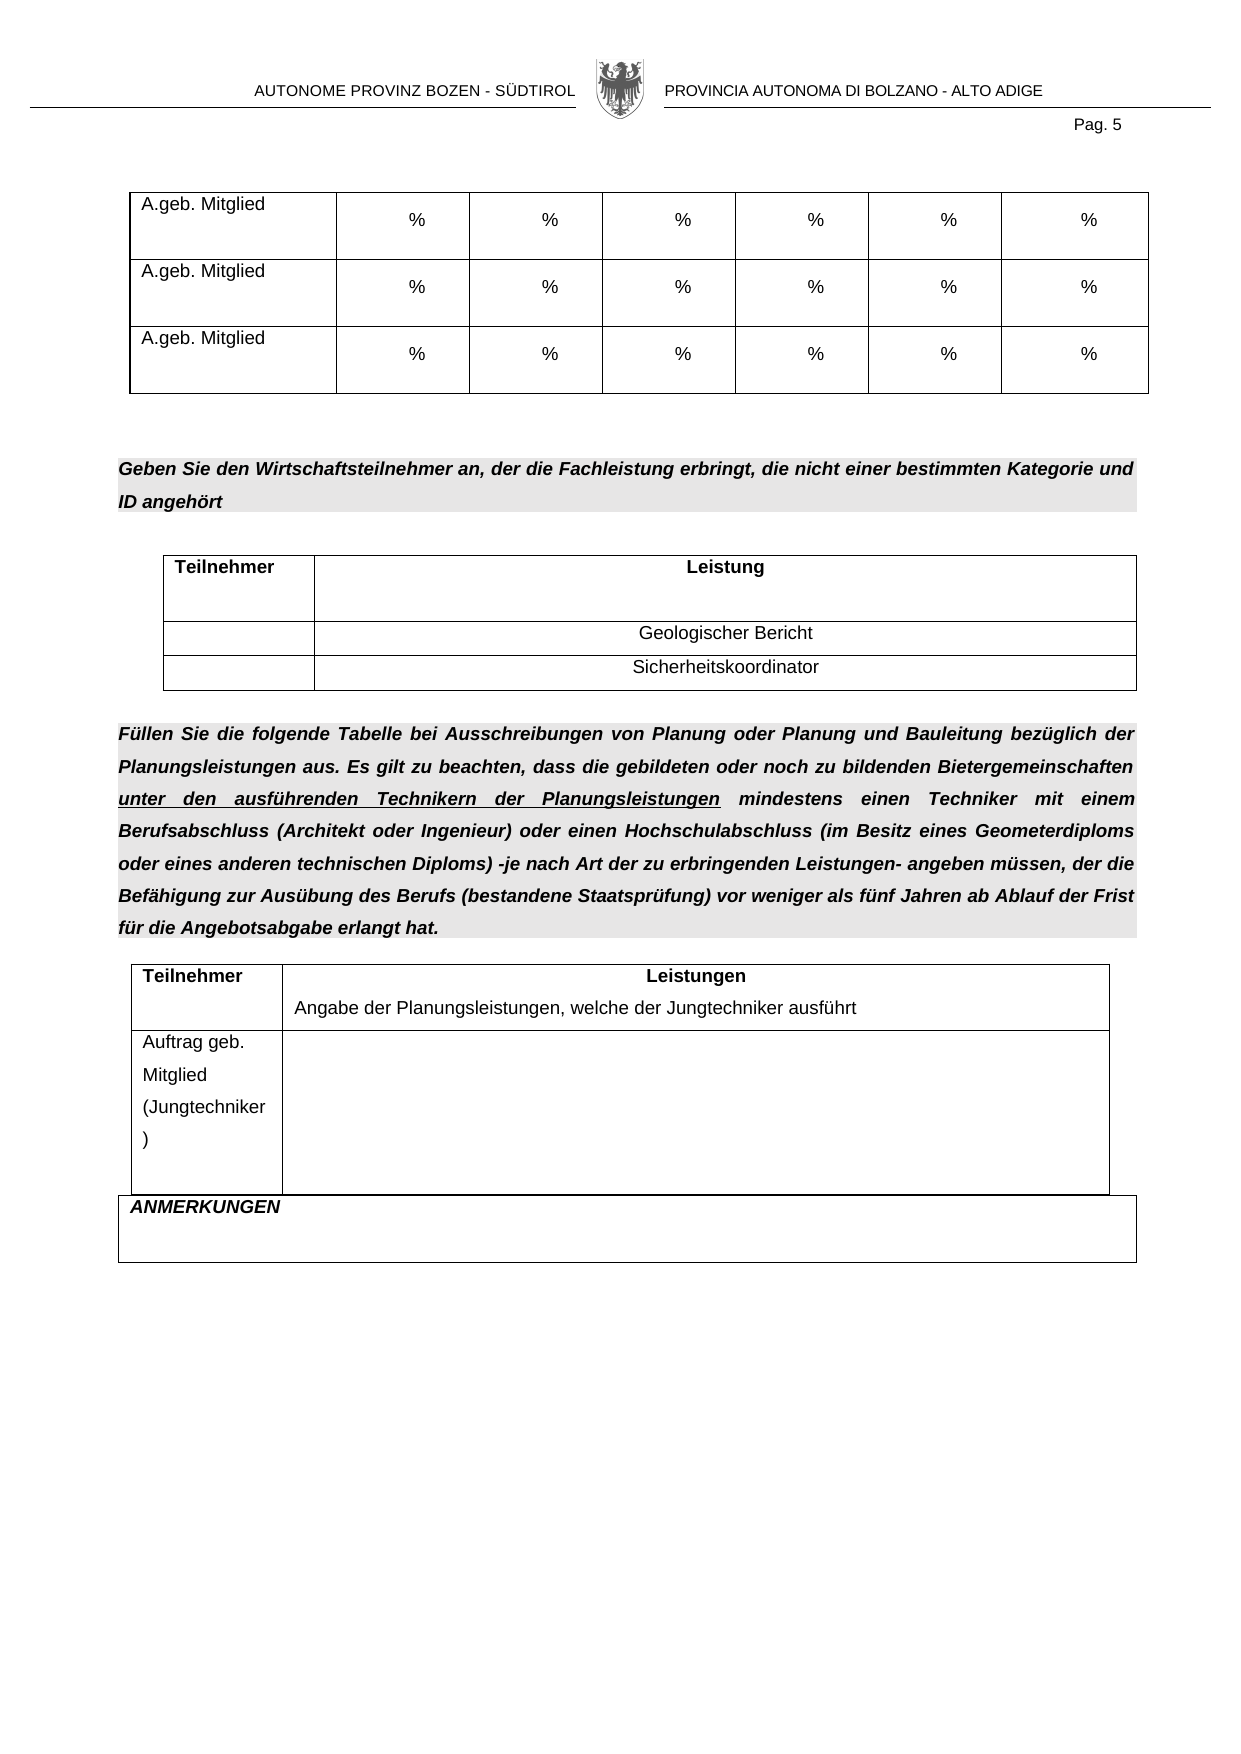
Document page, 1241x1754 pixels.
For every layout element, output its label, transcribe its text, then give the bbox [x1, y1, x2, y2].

table_header ANMERKUNGEN [119, 1196, 1136, 1262]
table_cell % [470, 193, 602, 259]
table_cell % [337, 260, 469, 326]
table_cell % [603, 260, 735, 326]
table_cell % [337, 193, 469, 259]
table_header Teilnehmer [132, 965, 282, 1030]
table_cell % [470, 327, 602, 393]
table_cell % [603, 193, 735, 259]
table_cell A.geb. Mitglied [131, 193, 336, 259]
table_cell % [869, 327, 1001, 393]
table_cell Geologischer Bericht [315, 622, 1136, 655]
table_header Leistungen Angabe der Planungsleistungen, welche der Jungtechniker ausführt [283, 965, 1109, 1030]
table_cell % [337, 327, 469, 393]
table_header Leistung [315, 556, 1136, 621]
text Füllen Sie die folgende Tabelle bei Ausschreibungen von Planung oder Planung und Bauleitung bezüglich der Planungsleistungen aus. Es gilt zu beachten, dass die gebildeten oder noch zu bildenden Bietergemeinschaften unter den ausführenden Technikern der Planungsleistungen mindestens einen Techniker mit einem Berufsabschluss (Architekt oder Ingenieur) oder einen Hochschulabschluss (im Besitz eines Geometerdiploms oder eines anderen technischen Diploms) -je nach Art der zu erbringenden Leistungen- angeben müssen, der die Befähigung zur Ausübung des Berufs (bestandene Staatsprüfung) vor weniger als fünf Jahren ab Ablauf der Frist für die Angebotsabgabe erlangt hat. [118, 723, 1137, 938]
table_cell % [603, 327, 735, 393]
table_cell % [869, 193, 1001, 259]
table_cell Auftrag geb. Mitglied (Jungtechniker) [132, 1031, 282, 1194]
table_cell [164, 622, 314, 655]
table_cell % [736, 327, 868, 393]
table_cell Sicherheitskoordinator [315, 656, 1136, 690]
table_cell % [1002, 193, 1148, 259]
table_cell % [869, 260, 1001, 326]
text Geben Sie den Wirtschaftsteilnehmer an, der die Fachleistung erbringt, die nicht einer bestimmten Kategorie und ID angehört [118, 458, 1137, 512]
table_cell [164, 656, 314, 690]
table_cell % [736, 260, 868, 326]
table_cell % [736, 193, 868, 259]
table_cell A.geb. Mitglied [131, 327, 336, 393]
picture [596, 59, 644, 119]
table_cell % [1002, 260, 1148, 326]
table_header Teilnehmer [164, 556, 314, 621]
table_cell % [1002, 327, 1148, 393]
table_cell % [470, 260, 602, 326]
table_cell A.geb. Mitglied [131, 260, 336, 326]
table_cell [283, 1031, 1109, 1194]
